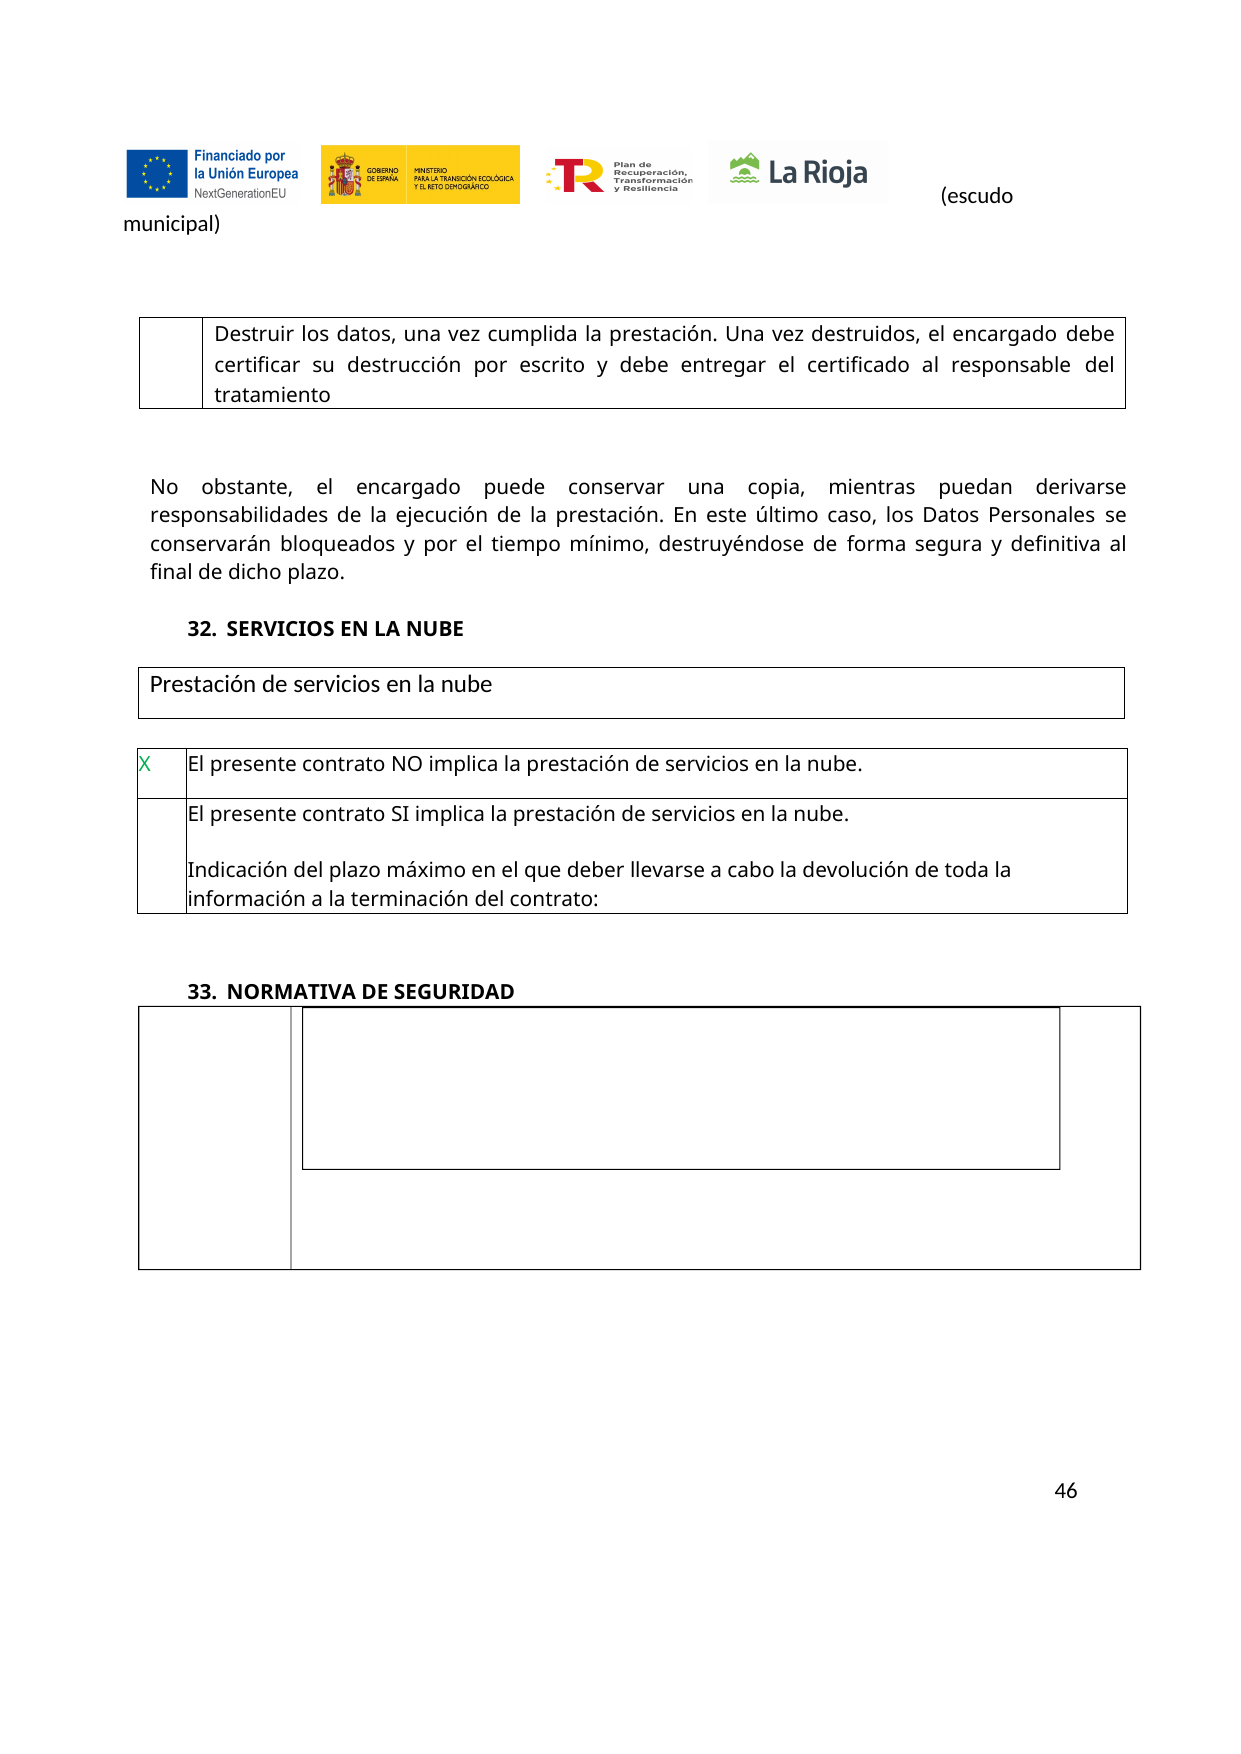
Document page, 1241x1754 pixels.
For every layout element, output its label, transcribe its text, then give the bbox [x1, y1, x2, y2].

table_cell [138, 799, 186, 912]
table_cell Destruir los datos, una vez cumplida la prestación. Una vez destruidos, el encargado debe certificar su destrucción por escrito y debe entregar el certificado al responsable del tratamiento [203, 318, 1125, 408]
picture [122, 142, 301, 204]
text No obstante, el encargado puede conservar una copia, mientras puedan derivarse responsabilidades de la ejecución de la prestación. En este último caso, los Datos Personales se conservarán bloqueados y por el tiempo mínimo, destruyéndose de forma segura y definitiva al final de dicho plazo. [150, 472, 1127, 586]
list SERVICIOS EN LA NUBE [187, 614, 1077, 643]
table_header X [138, 749, 186, 798]
picture [321, 145, 520, 204]
picture [545, 147, 693, 204]
table_cell El presente contrato SI implica la prestación de servicios en la nube. Indicación del plazo máximo en el que deber llevarse a cabo la devolución de toda la información a la terminación del contrato: [187, 799, 1127, 912]
table_header El presente contrato NO implica la prestación de servicios en la nube. [187, 749, 1127, 798]
picture [708, 140, 889, 204]
list NORMATIVA DE SEGURIDAD [187, 977, 1077, 1005]
table_cell [140, 318, 202, 408]
